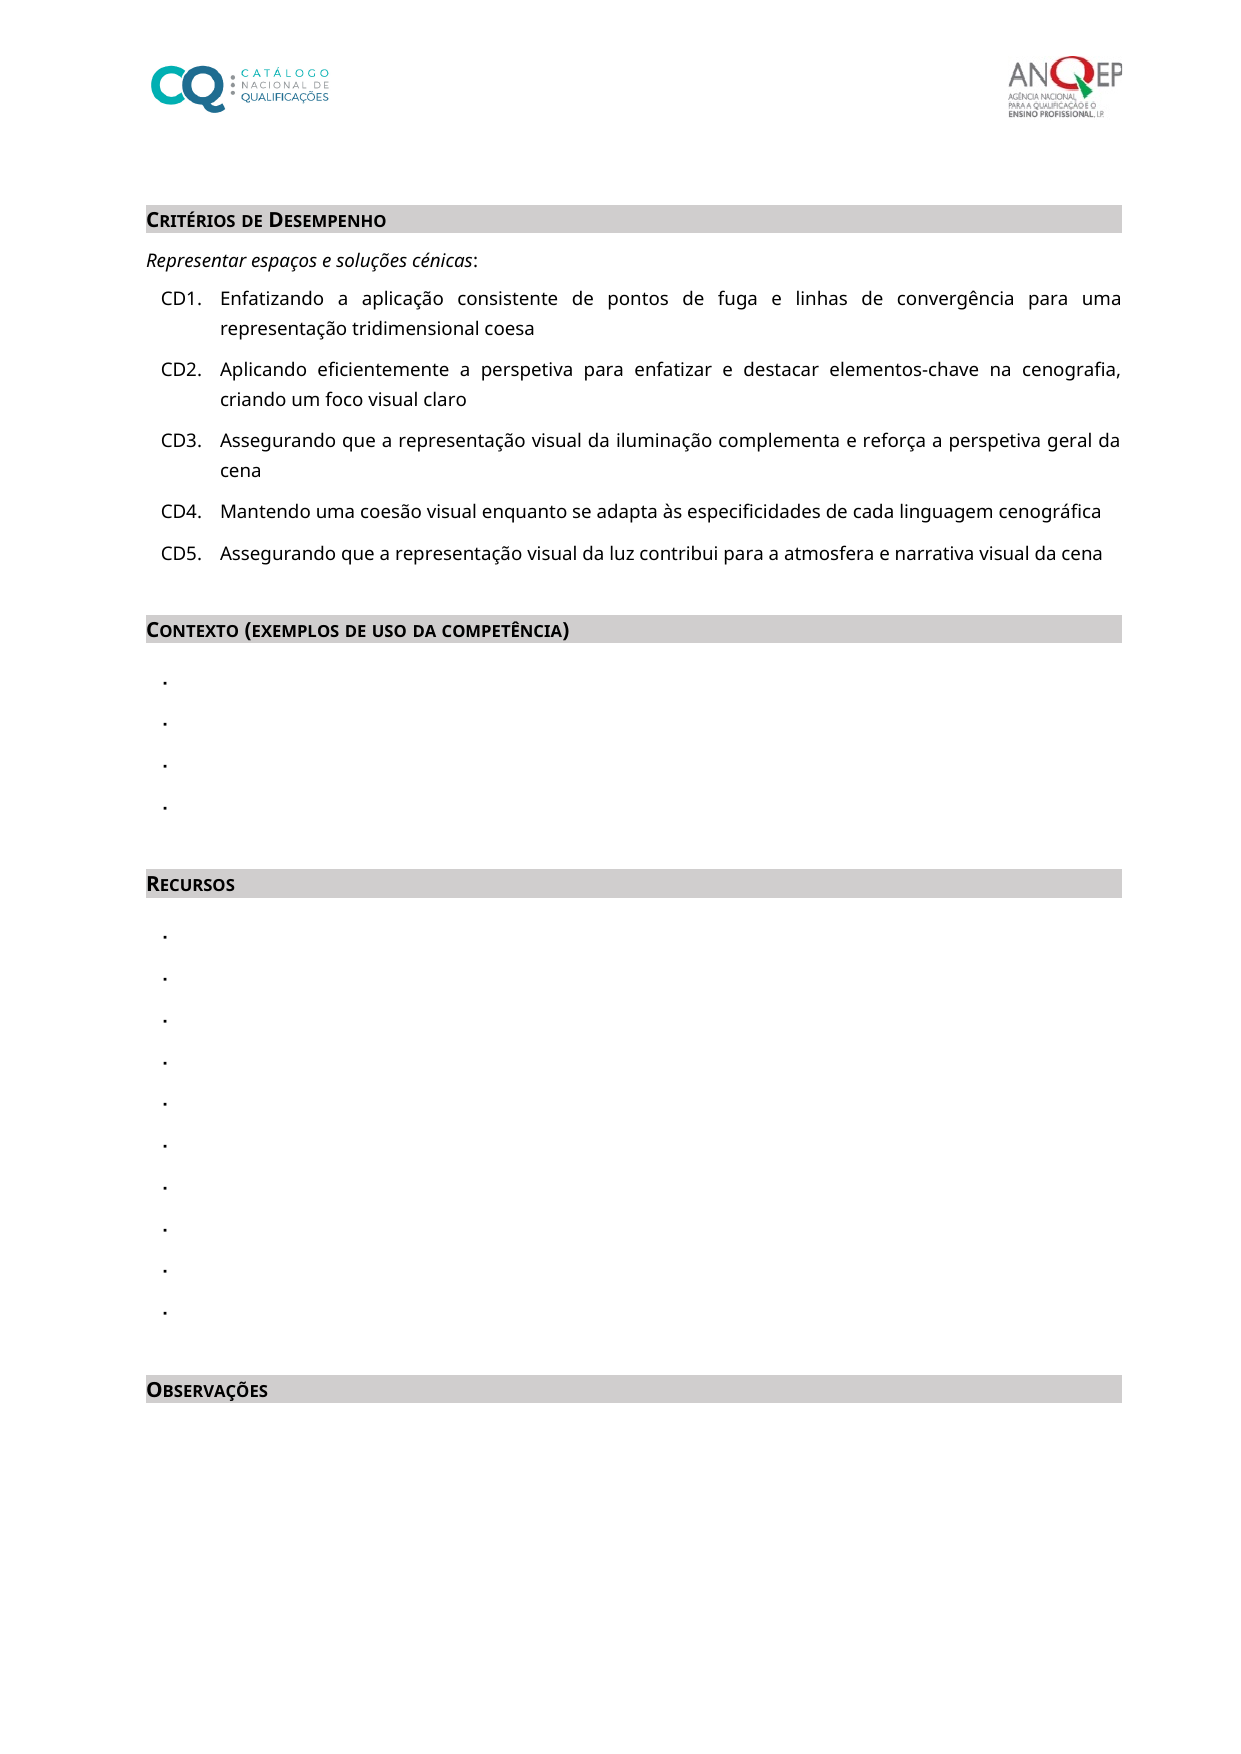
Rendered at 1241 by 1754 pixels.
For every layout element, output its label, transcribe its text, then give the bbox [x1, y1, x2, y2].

text Observações [146, 1375, 1122, 1403]
text CD2. Aplicando eficientemente a perspetiva para enfatizar e destacar elementos-chave na cenografia, criando um foco visual claro [161, 357, 1122, 411]
text Representar espaços e soluções cénicas: [146, 247, 1122, 273]
text CD1. Enfatizando a aplicação consistente de pontos de fuga e linhas de convergência para uma representação tridimensional coesa [161, 286, 1122, 340]
text Contexto (exemplos de uso da competência) [146, 615, 1122, 643]
text CD5. Assegurando que a representação visual da luz contribui para a atmosfera e narrativa visual da cena [161, 540, 1122, 566]
text Critérios de Desempenho [146, 205, 1122, 233]
picture [145, 47, 334, 131]
picture [1008, 56, 1123, 120]
text CD4. Mantendo uma coesão visual enquanto se adapta às especificidades de cada linguagem cenográfica [161, 499, 1122, 524]
text CD3. Assegurando que a representação visual da iluminação complementa e reforça a perspetiva geral da cena [161, 428, 1122, 482]
text Recursos [146, 869, 1122, 898]
